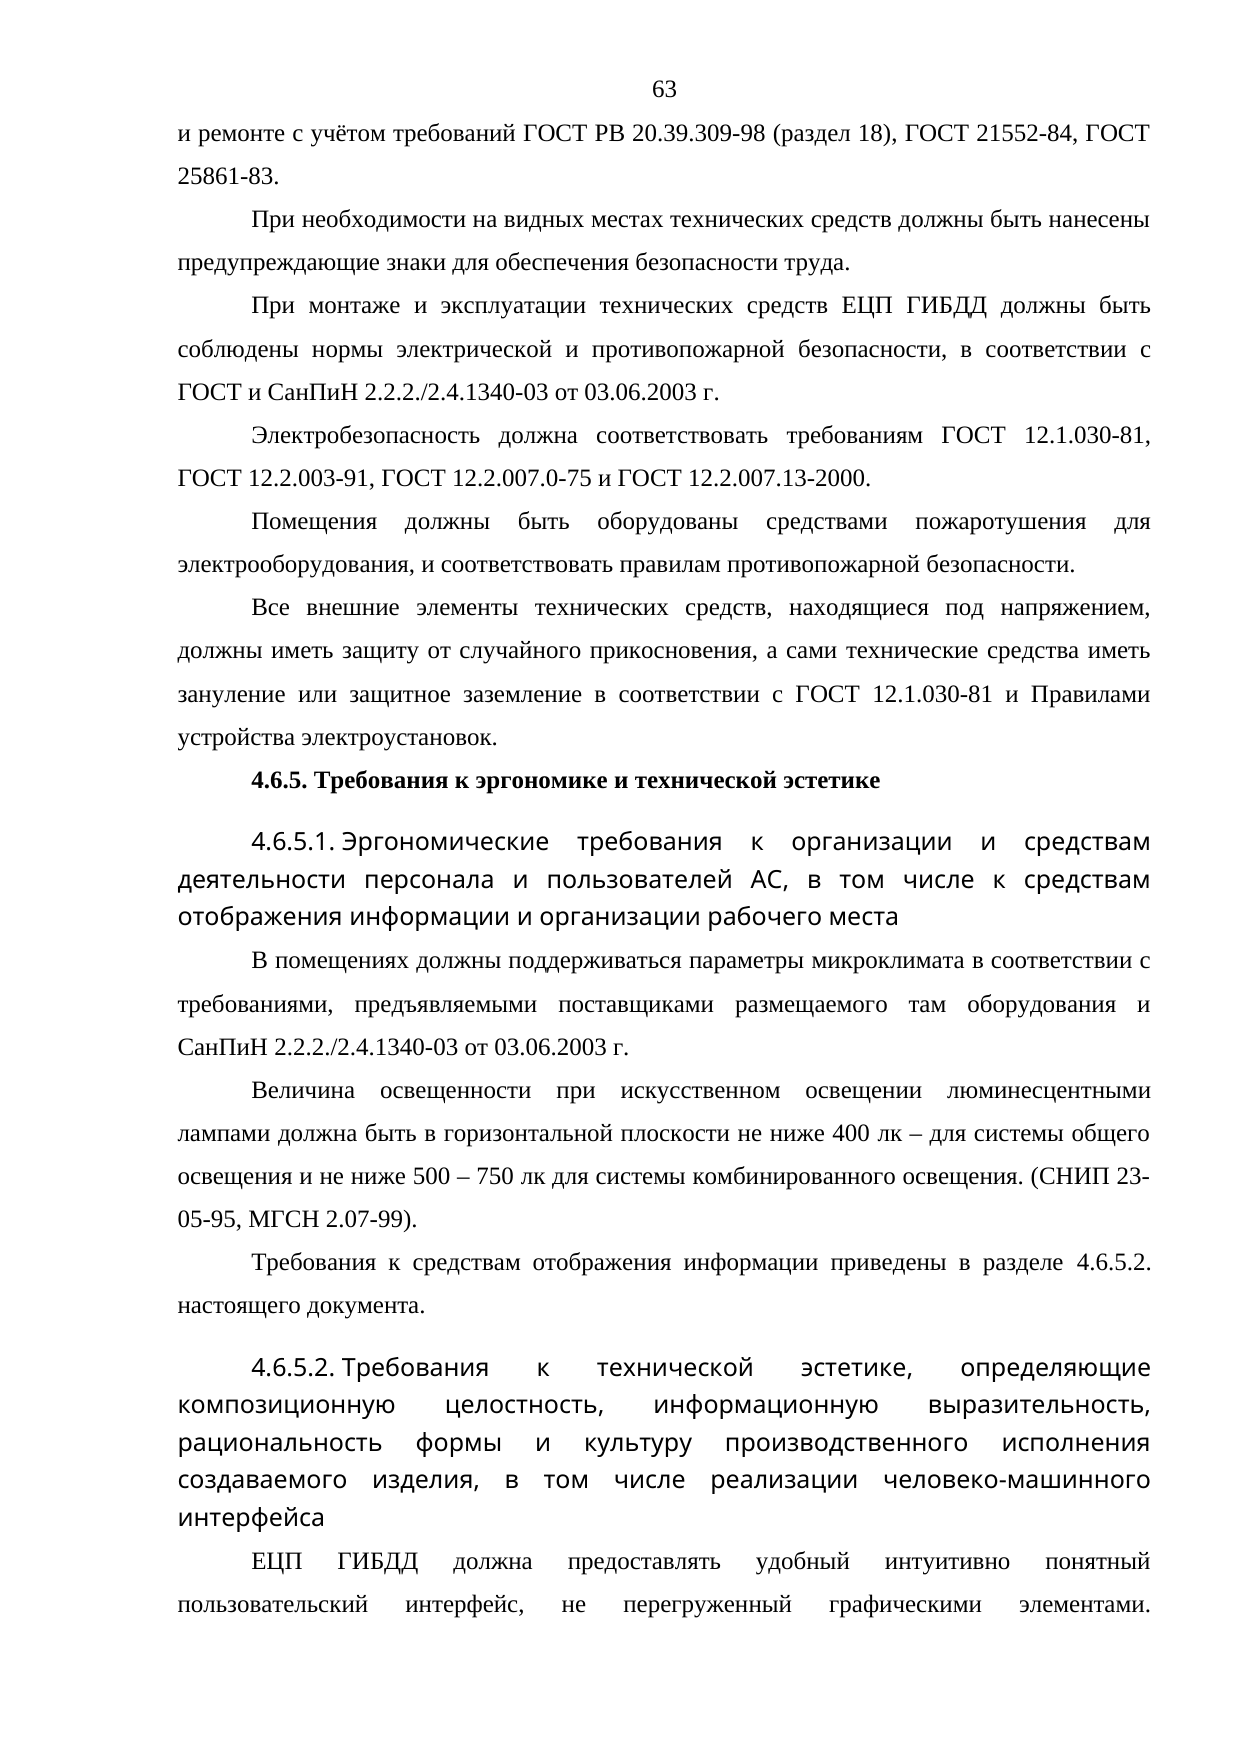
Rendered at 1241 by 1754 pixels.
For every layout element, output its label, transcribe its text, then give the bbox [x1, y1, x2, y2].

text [177, 118, 1152, 190]
text При необходимости на видных местах технических средств должны быть нанесены предупреждающие знаки для обеспечения безопасности труда. [177, 204, 1152, 276]
text Все внешние элементы технических средств, находящиеся под напряжением, должны иметь защиту от случайного прикосновения, а сами технические средства иметь зануление или защитное заземление в соответствии с ГОСТ 12.1.030-81 и Правилами устройства электроустановок. [177, 592, 1152, 751]
text Требования к технической эстетике, определяющие композиционную целостность, информационную выразительность, рациональность формы и культуру производственного исполнения создаваемого изделия, в том числе реализации человеко-машинного интерфейса [177, 1346, 1152, 1534]
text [177, 1546, 1152, 1618]
text В помещениях должны поддерживаться параметры микроклимата в соответствии с требованиями, предъявляемыми поставщиками размещаемого там оборудования и СанПиН 2.2.2./2.4.1340-03 от 03.06.2003 г. [177, 946, 1152, 1061]
text Требования к средствам отображения информации приведены в разделе 4.6.5.2. настоящего документа. [177, 1247, 1152, 1319]
text Помещения должны быть оборудованы средствами пожаротушения для электрооборудования, и соответствовать правилам противопожарной безопасности. [177, 506, 1152, 578]
text Эргономические требования к организации и средствам деятельности персонала и пользователей АС, в том числе к средствам отображения информации и организации рабочего места [177, 821, 1152, 933]
text Величина освещенности при искусственном освещении люминесцентными лампами должна быть в горизонтальной плоскости не ниже 400 лк – для системы общего освещения и не ниже 500 – 750 лк для системы комбинированного освещения. (СНИП 23-05-95, МГСН 2.07-99). [177, 1075, 1152, 1233]
text При монтаже и эксплуатации технических средств ЕЦП ГИБДД должны быть соблюдены нормы электрической и противопожарной безопасности, в соответствии с ГОСТ и СанПиН 2.2.2./2.4.1340-03 от 03.06.2003 г. [177, 291, 1152, 406]
text Электробезопасность должна соответствовать требованиям ГОСТ 12.1.030-81, ГОСТ 12.2.003-91, ГОСТ 12.2.007.0-75 и ГОСТ 12.2.007.13-2000. [177, 420, 1152, 492]
subtitle Требования к эргономике и технической эстетике [177, 765, 1152, 794]
